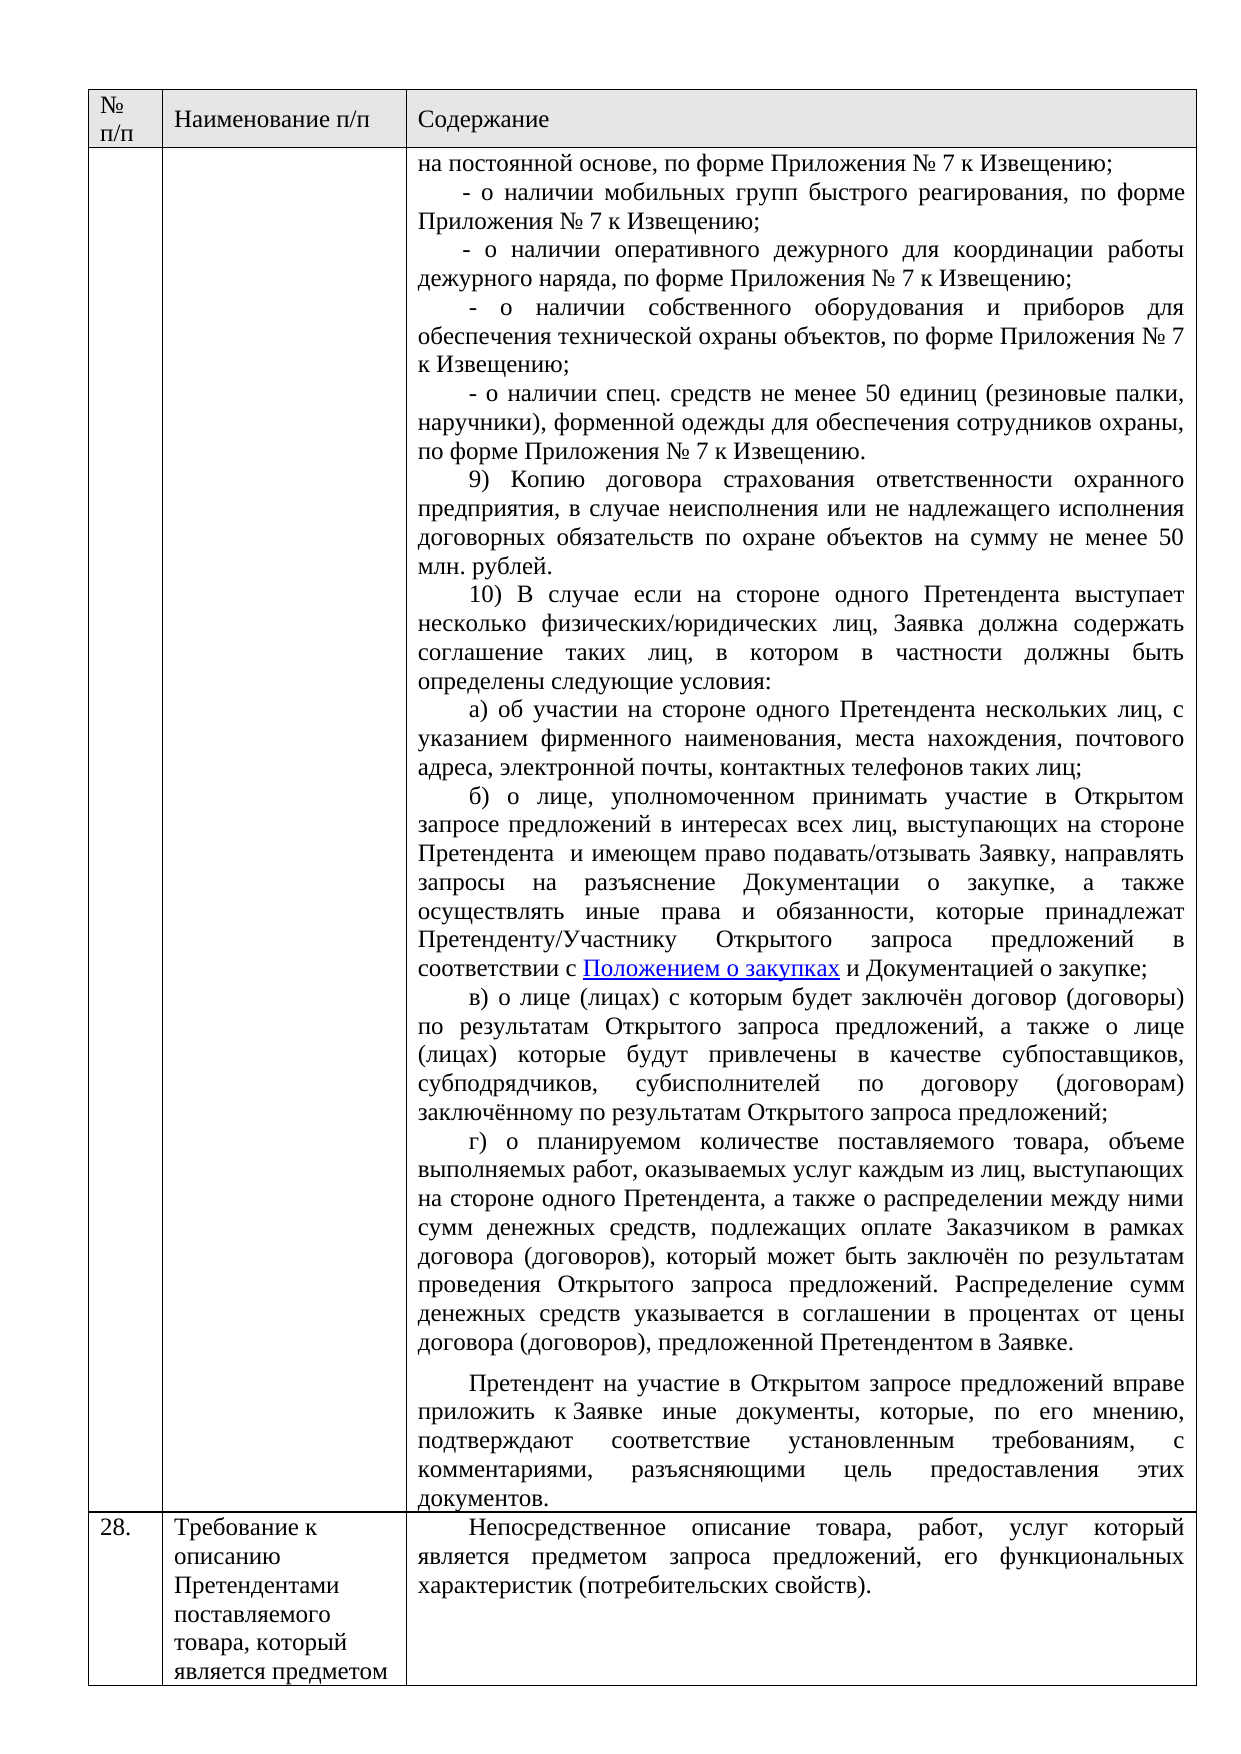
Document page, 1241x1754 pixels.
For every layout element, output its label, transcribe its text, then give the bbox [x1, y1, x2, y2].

table_header Содержание [407, 90, 1196, 147]
table_cell [89, 1513, 162, 1685]
table_cell [89, 148, 162, 1511]
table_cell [407, 1513, 1196, 1685]
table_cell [407, 148, 1196, 1511]
table_header Наименование п/п [163, 90, 406, 147]
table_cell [163, 1513, 406, 1685]
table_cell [163, 148, 406, 1511]
table_header № п/п [89, 90, 162, 147]
